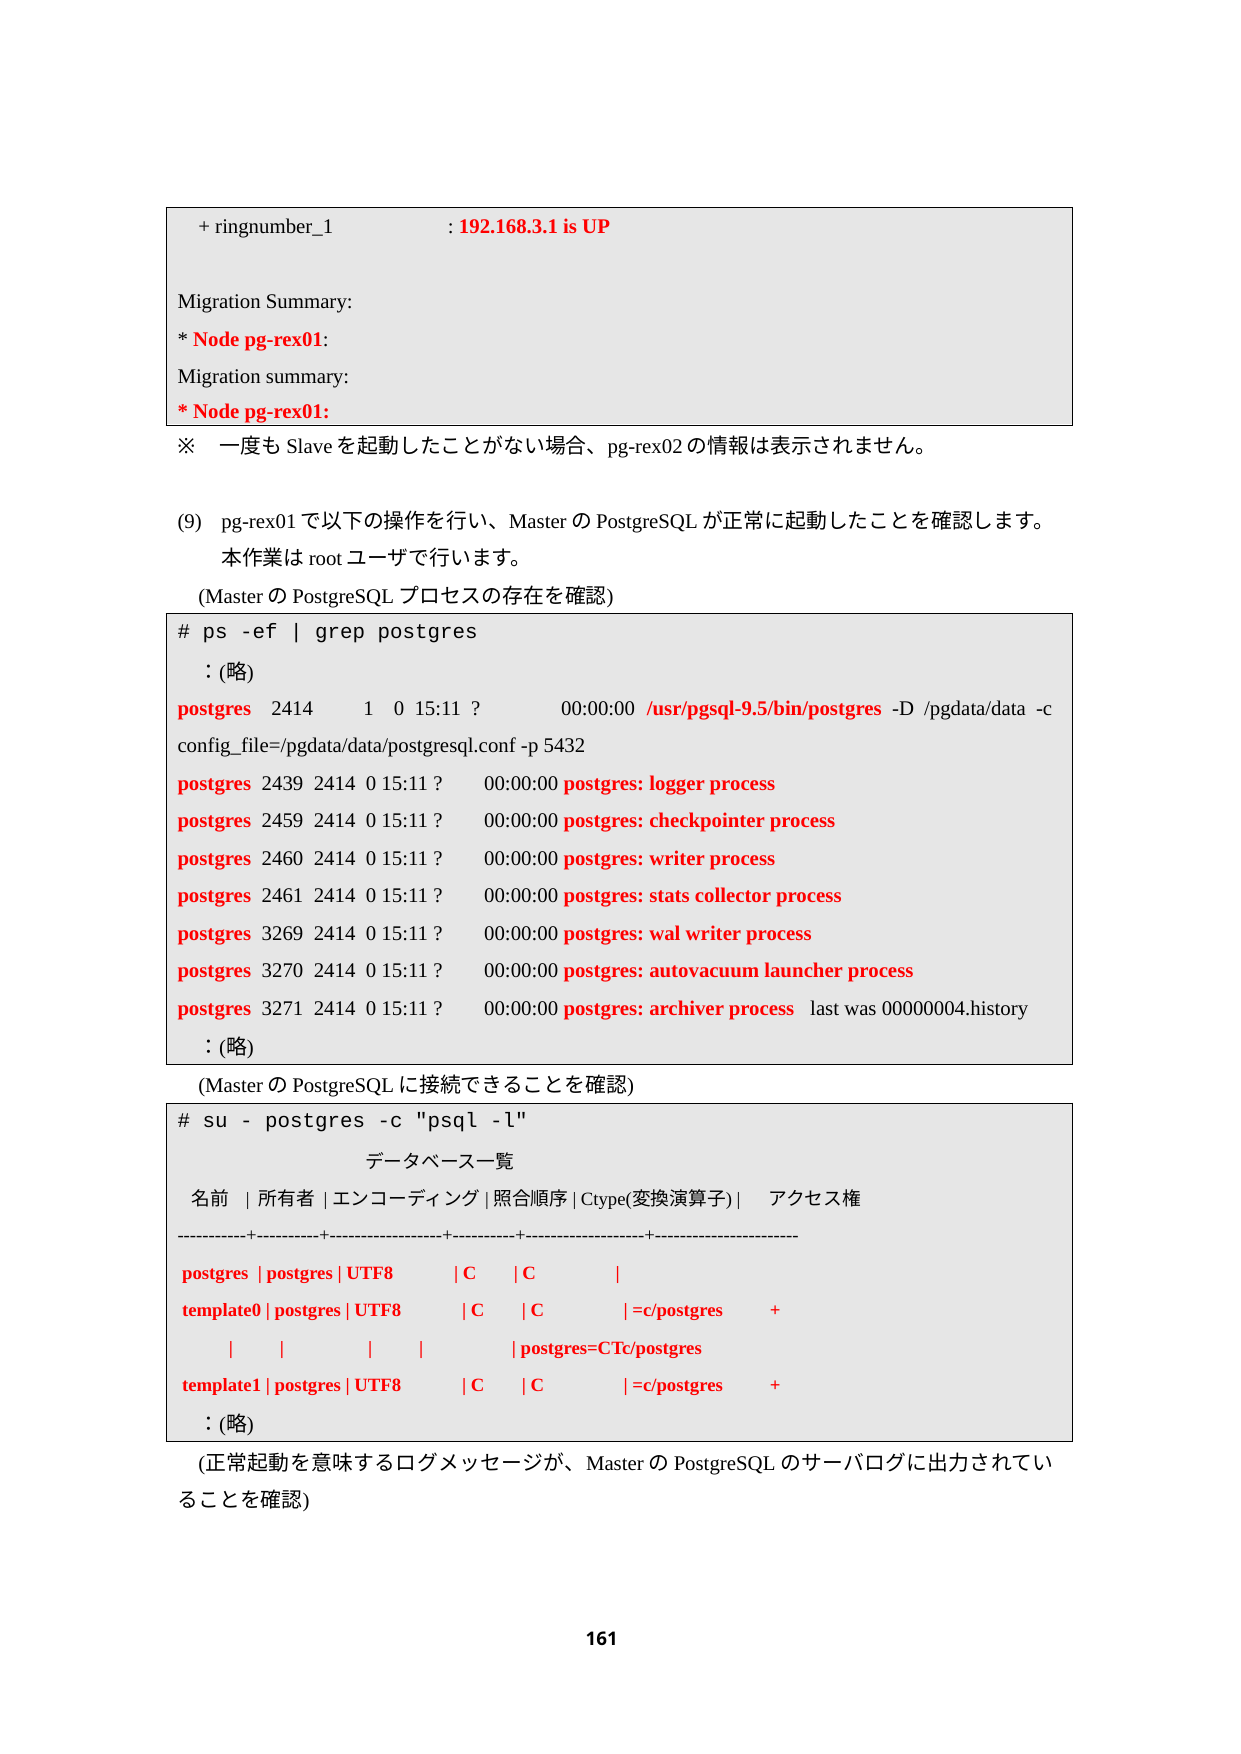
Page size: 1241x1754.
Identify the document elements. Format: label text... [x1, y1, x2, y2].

table_header # ps -ef | grep postgres ：(略) postgres 2414 1 0 15:11 ? 00:00:00 /usr/pgsql-9.5/bin/postgres -D /pgdata/data -c config_file=/pgdata/data/postgresql.conf -p 5432 postgres 2439 2414 0 15:11 ? 00:00:00 postgres: logger process postgres 2459 2414 0 15:11 ? 00:00:00 postgres: checkpointer process postgres 2460 2414 0 15:11 ? 00:00:00 postgres: writer process postgres 2461 2414 0 15:11 ? 00:00:00 postgres: stats collector process postgres 3269 2414 0 15:11 ? 00:00:00 postgres: wal writer process postgres 3270 2414 0 15:11 ? 00:00:00 postgres: autovacuum launcher process postgres 3271 2414 0 15:11 ? 00:00:00 postgres: archiver process last was 00000004.history ：(略) [167, 614, 1072, 1064]
text (正常起動を意味するログメッセージが、MasterのPostgreSQLのサーバログに出力されていることを確認) [177, 1442, 1054, 1517]
list 一度もSlaveを起動したことがない場合、pg-rex02の情報は表示されません。 [177, 426, 1054, 463]
table_header # su - postgres -c "psql -l" データベース一覧 名前 | 所有者 | エンコーディング | 照合順序 | Ctype(変換演算子) | アクセス権 -----------+----------+------------------+----------+-------------------+----------------------- postgres | postgres | UTF8 | C | C | template0 | postgres | UTF8 | C | C | =c/postgres + | | | | | postgres=CTc/postgres template1 | postgres | UTF8 | C | C | =c/postgres + ：(略) [167, 1104, 1072, 1441]
text (MasterのPostgreSQLに接続できることを確認) [177, 1065, 1054, 1103]
list pg-rex01で以下の操作を行い、MasterのPostgreSQLが正常に起動したことを確認します。本作業はrootユーザで行います。 [177, 501, 1054, 576]
text (MasterのPostgreSQLプロセスの存在を確認) [177, 576, 1054, 613]
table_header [167, 208, 1072, 424]
